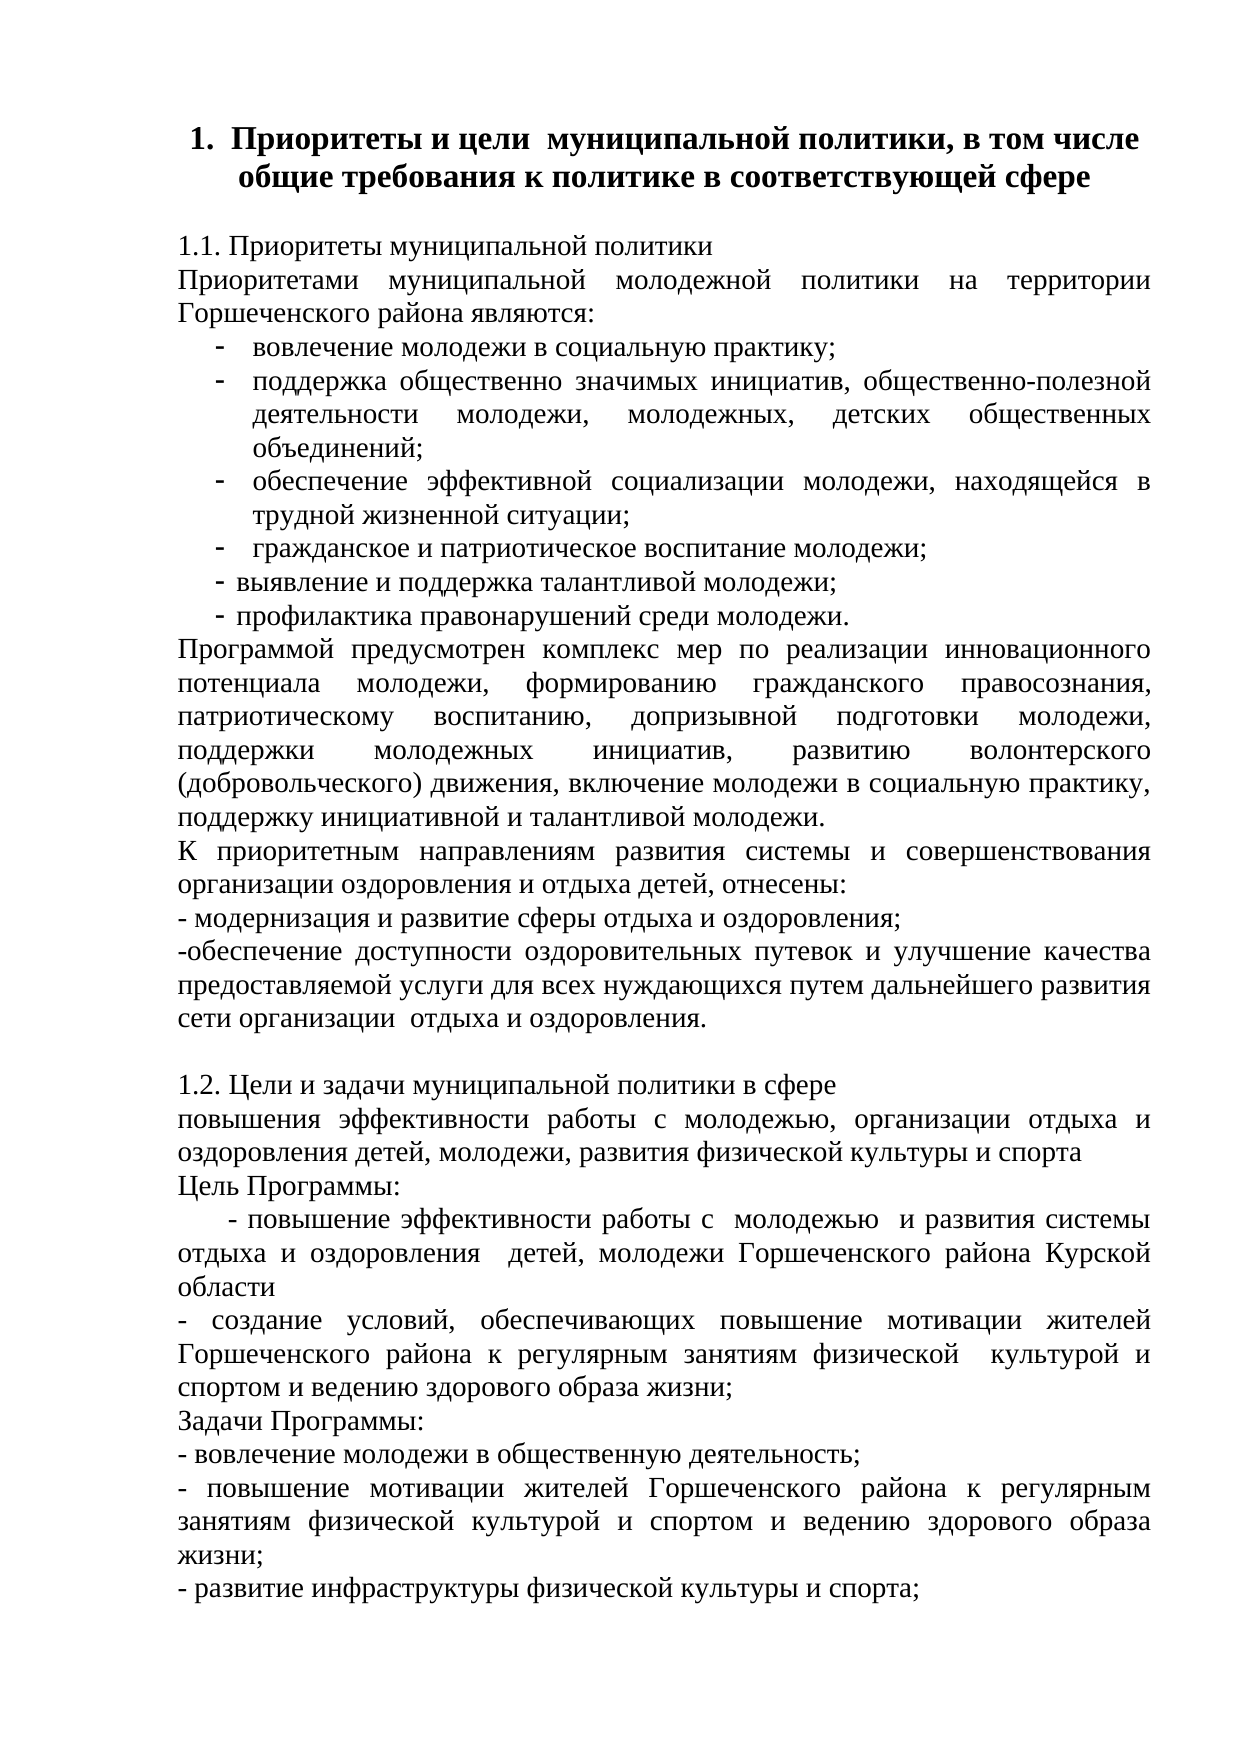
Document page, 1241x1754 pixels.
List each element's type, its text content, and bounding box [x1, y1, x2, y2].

list вовлечение молодежи в социальную практику; [215, 329, 1152, 363]
text повышения эффективности работы с молодежью, организации отдыха и оздоровления детей, молодежи, развития физической культуры и спорта [177, 1101, 1152, 1168]
text 1.2. Цели и задачи муниципальной политики в сфере [177, 1067, 1152, 1101]
text - повышение мотивации жителей Горшеченского района к регулярным занятиям физической культурой и спортом и ведению здорового образа жизни; [177, 1470, 1152, 1571]
list обеспечение эффективной социализации молодежи, находящейся в трудной жизненной ситуации; [215, 463, 1152, 531]
text Цель Программы: [177, 1168, 1152, 1202]
list выявление и поддержка талантливой молодежи; [215, 564, 1152, 598]
list гражданское и патриотическое воспитание молодежи; [215, 531, 1152, 564]
text Задачи Программы: [177, 1403, 1152, 1436]
list профилактика правонарушений среди молодежи. [215, 598, 1152, 631]
text - модернизация и развитие сферы отдыха и оздоровления; [177, 900, 1152, 933]
text К приоритетным направлениям развития системы и совершенствования организации оздоровления и отдыха детей, отнесены: [177, 833, 1152, 900]
text Приоритетами муниципальной молодежной политики на территории Горшеченского района являются: [177, 262, 1152, 329]
text Программой предусмотрен комплекс мер по реализации инновационного потенциала молодежи, формированию гражданского правосознания, патриотическому воспитанию, допризывной подготовки молодежи, поддержки молодежных инициатив, развитию волонтерского (добровольческого) движения, включение молодежи в социальную практику, поддержку инициативной и талантливой молодежи. [177, 631, 1152, 833]
text -обеспечение доступности оздоровительных путевок и улучшение качества предоставляемой услуги для всех нуждающихся путем дальнейшего развития сети организации отдыха и оздоровления. [177, 933, 1152, 1034]
text - развитие инфраструктуры физической культуры и спорта; [177, 1571, 1152, 1604]
text - создание условий, обеспечивающих повышение мотивации жителей Горшеченского района к регулярным занятиям физической культурой и спортом и ведению здорового образа жизни; [177, 1302, 1152, 1403]
text 1. Приоритеты и цели муниципальной политики, в том числе общие требования к политике в соответствующей сфере [177, 118, 1152, 195]
text - повышение эффективности работы с молодежью и развития системы отдыха и оздоровления детей, молодежи Горшеченского района Курской области [177, 1202, 1152, 1302]
text - вовлечение молодежи в общественную деятельность; [177, 1436, 1152, 1470]
text 1.1. Приоритеты муниципальной политики [177, 228, 1152, 262]
list поддержка общественно значимых инициатив, общественно-полезной деятельности молодежи, молодежных, детских общественных объединений; [215, 363, 1152, 463]
